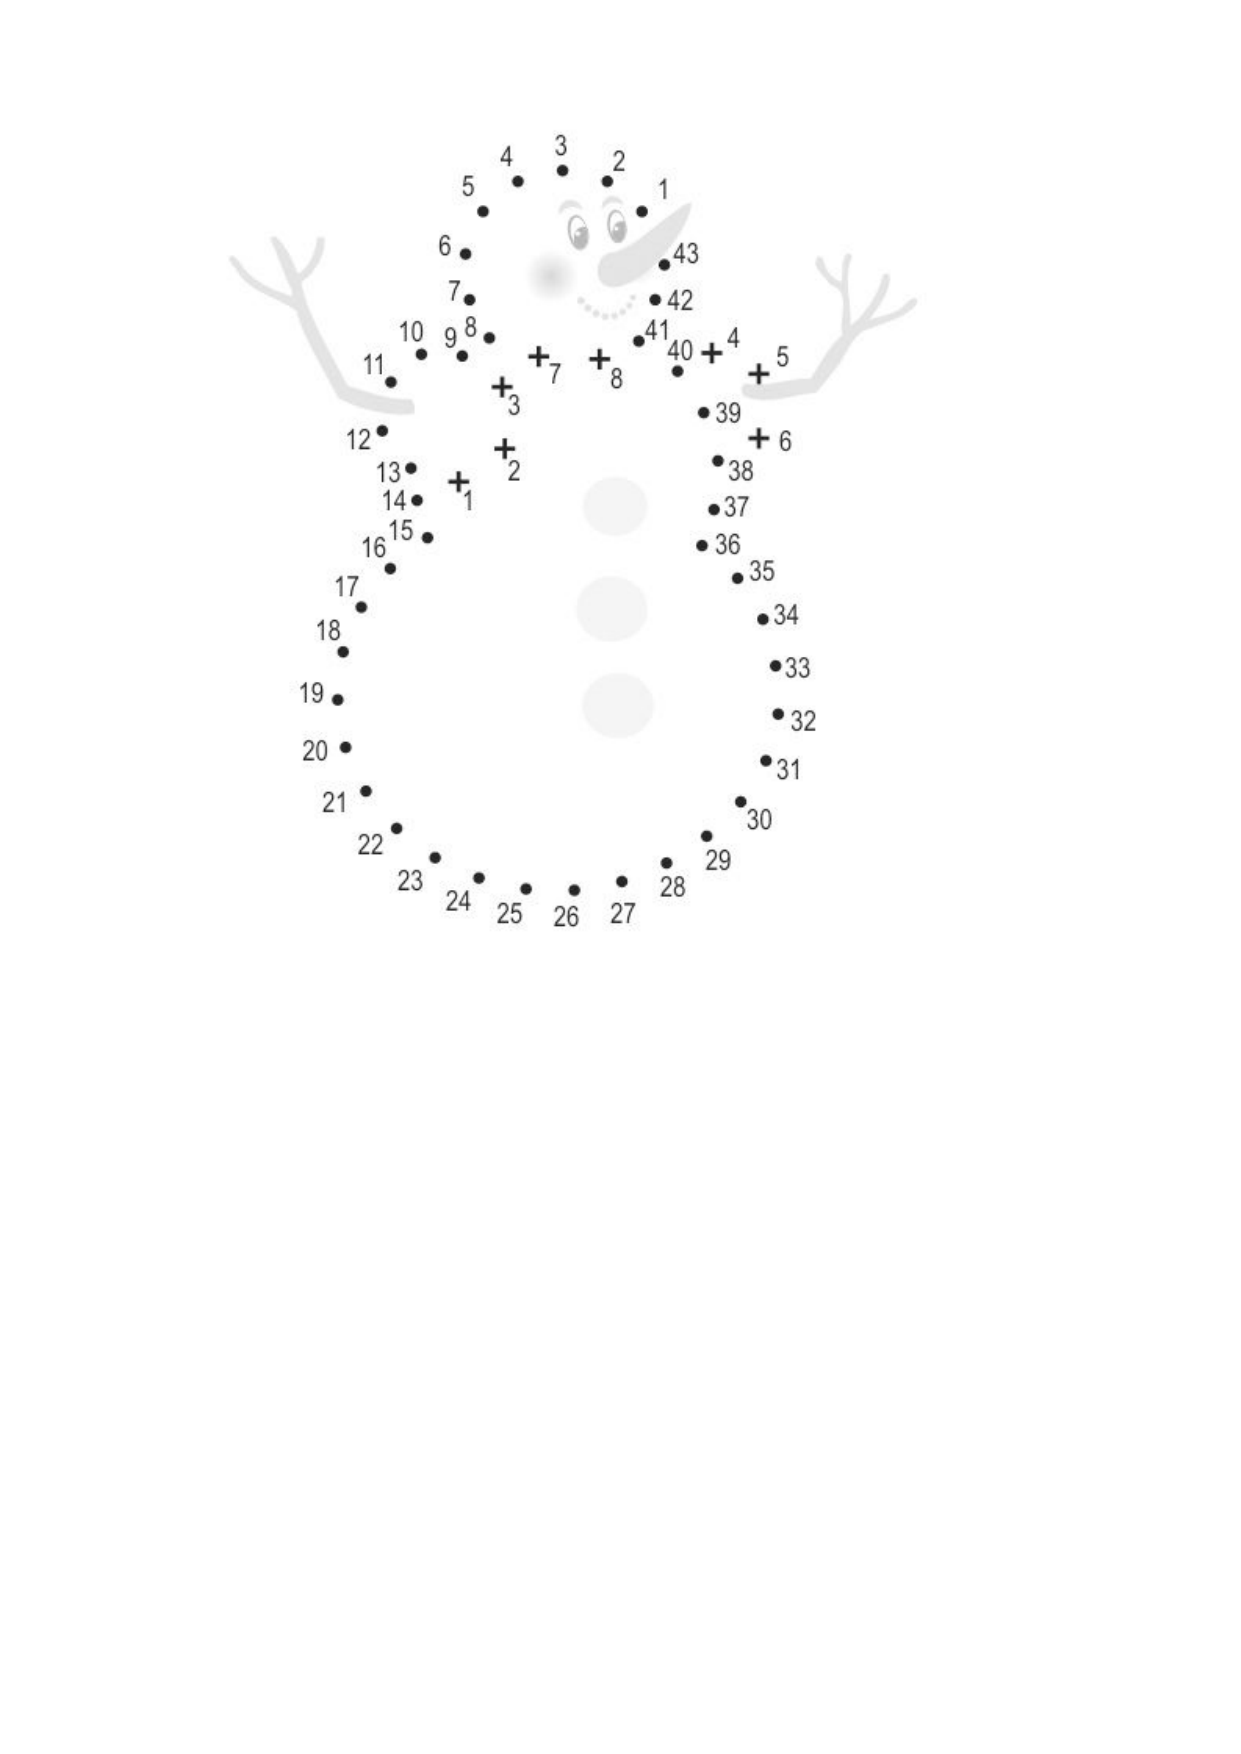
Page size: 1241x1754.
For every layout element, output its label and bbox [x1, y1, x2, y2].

picture [177, 118, 1069, 950]
